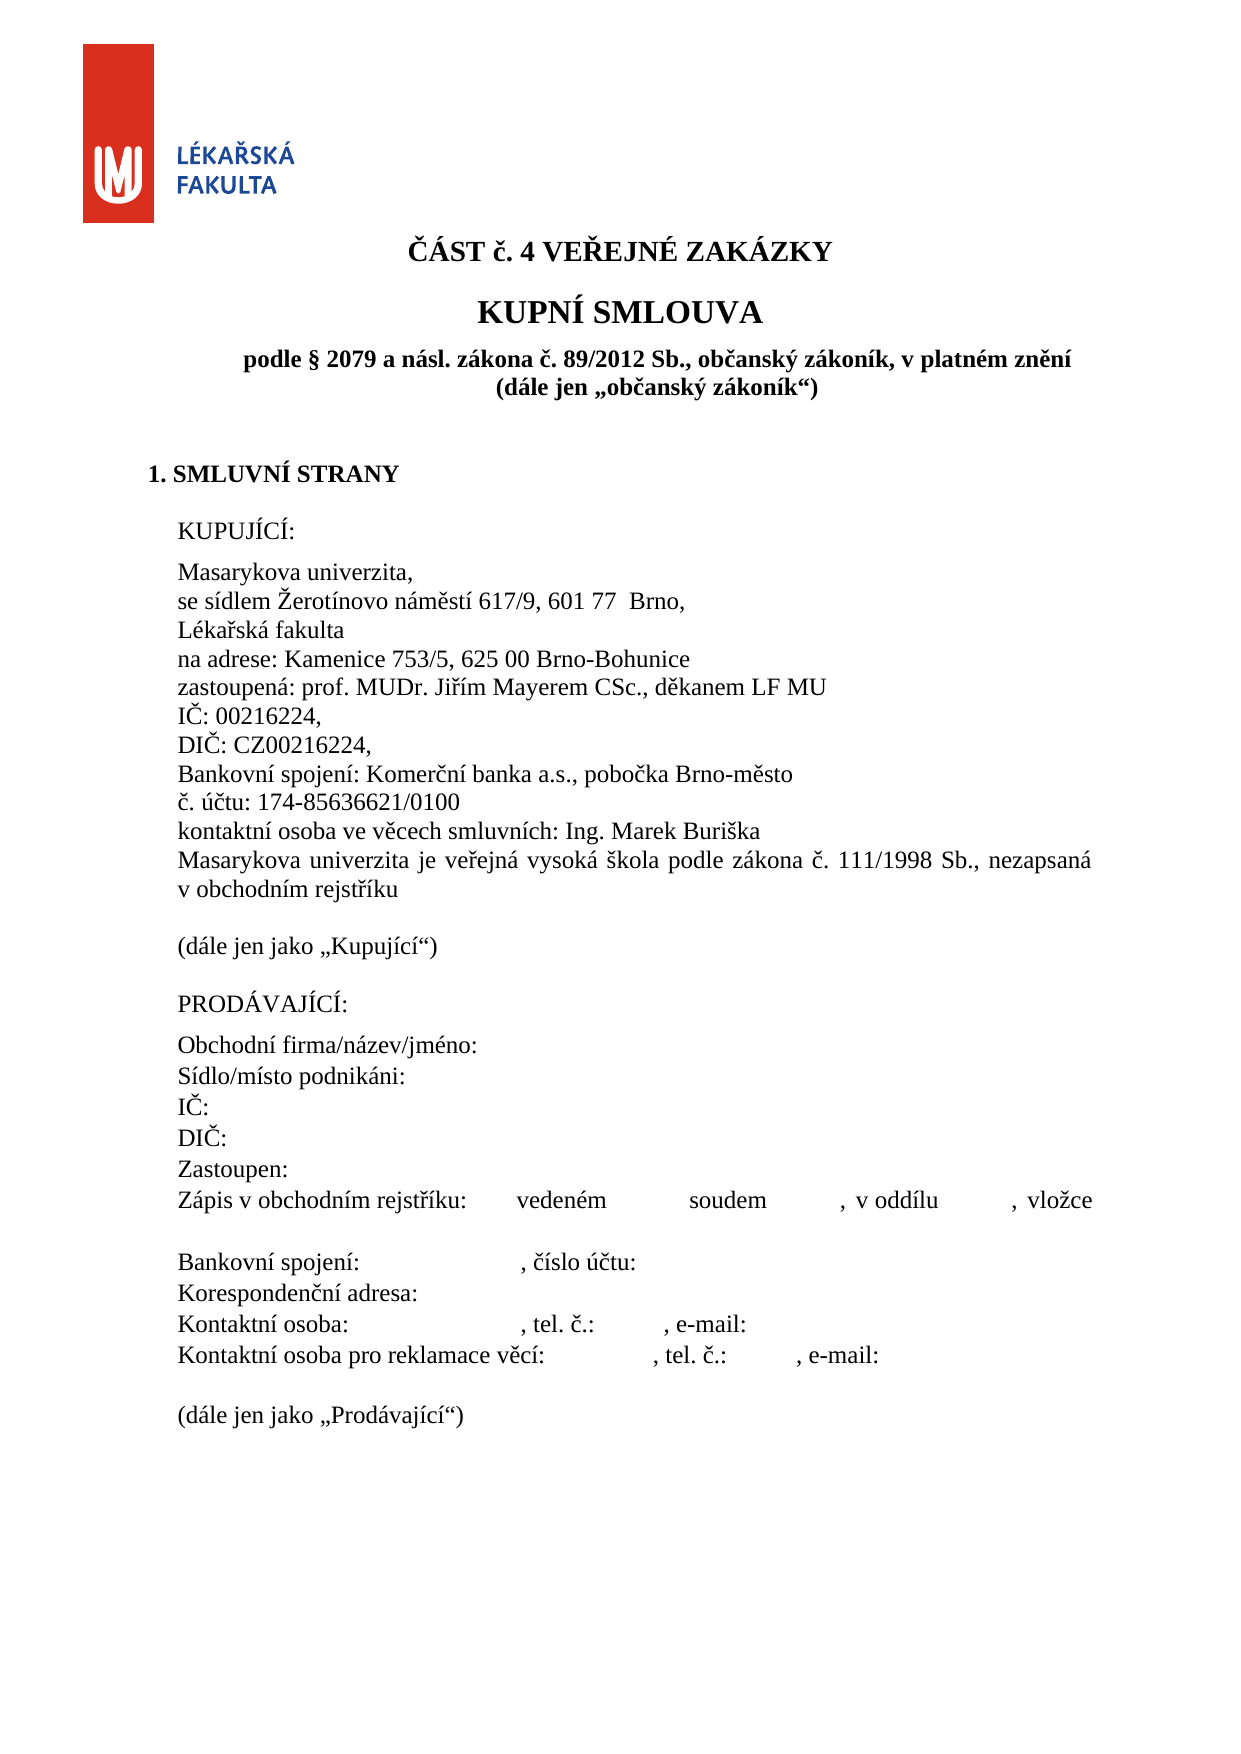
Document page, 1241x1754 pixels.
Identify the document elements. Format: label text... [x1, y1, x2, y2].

text (dále jen jako „Prodávající“) [177, 1400, 1093, 1429]
text DIČ: CZ00216224, [177, 730, 1093, 759]
text se sídlem Žerotínovo náměstí 617/9, 601 77 Brno, [177, 586, 1093, 615]
text Zastoupen: [177, 1154, 1093, 1183]
text (dále jen jako „Kupující“) [177, 931, 1093, 960]
text Korespondenční adresa: [177, 1278, 1093, 1307]
text Masarykova univerzita je veřejná vysoká škola podle zákona č. 111/1998 Sb., nezapsaná v obchodním rejstříku [177, 845, 1093, 902]
text KUPNÍ SMLOUVA [148, 293, 1093, 331]
text Kontaktní osoba pro reklamace věcí: , tel. č.: , e-mail: [177, 1340, 1093, 1369]
text Bankovní spojení: Komerční banka a.s., pobočka Brno-město [177, 759, 1093, 787]
text 1. SMLUVNÍ STRANY [148, 459, 1093, 487]
text č. účtu: 174-85636621/0100 [177, 787, 1093, 816]
text Obchodní firma/název/jméno: [177, 1030, 1093, 1059]
text Zápis v obchodním rejstříku: vedeném soudem , v oddílu , vložce [177, 1185, 1093, 1245]
text KUPUJÍCÍ: [177, 516, 1093, 545]
text podle § 2079 a násl. zákona č. 89/2012 Sb., občanský zákoník, v platném znění (dále jen „občanský zákoník“) [222, 344, 1093, 401]
text zastoupená: prof. MUDr. Jiřím Mayerem CSc., děkanem LF MU [177, 672, 1093, 701]
text DIČ: [177, 1123, 1093, 1152]
text Lékařská fakulta [177, 615, 1093, 644]
text IČ: [177, 1092, 1093, 1121]
text Bankovní spojení: , číslo účtu: [177, 1247, 1093, 1276]
text Masarykova univerzita, [177, 557, 1093, 586]
text kontaktní osoba ve věcech smluvních: Ing. Marek Buriška [177, 816, 1093, 845]
text část č. 4 veřejné zakázky [148, 234, 1093, 268]
text Sídlo/místo podnikáni: [177, 1061, 1093, 1090]
text PRODÁVAJÍCÍ: [177, 989, 1093, 1017]
text IČ: 00216224, [177, 701, 1093, 730]
text na adrese: Kamenice 753/5, 625 00 Brno-Bohunice [177, 644, 1093, 672]
text Kontaktní osoba: , tel. č.: , e-mail: [177, 1309, 1093, 1338]
